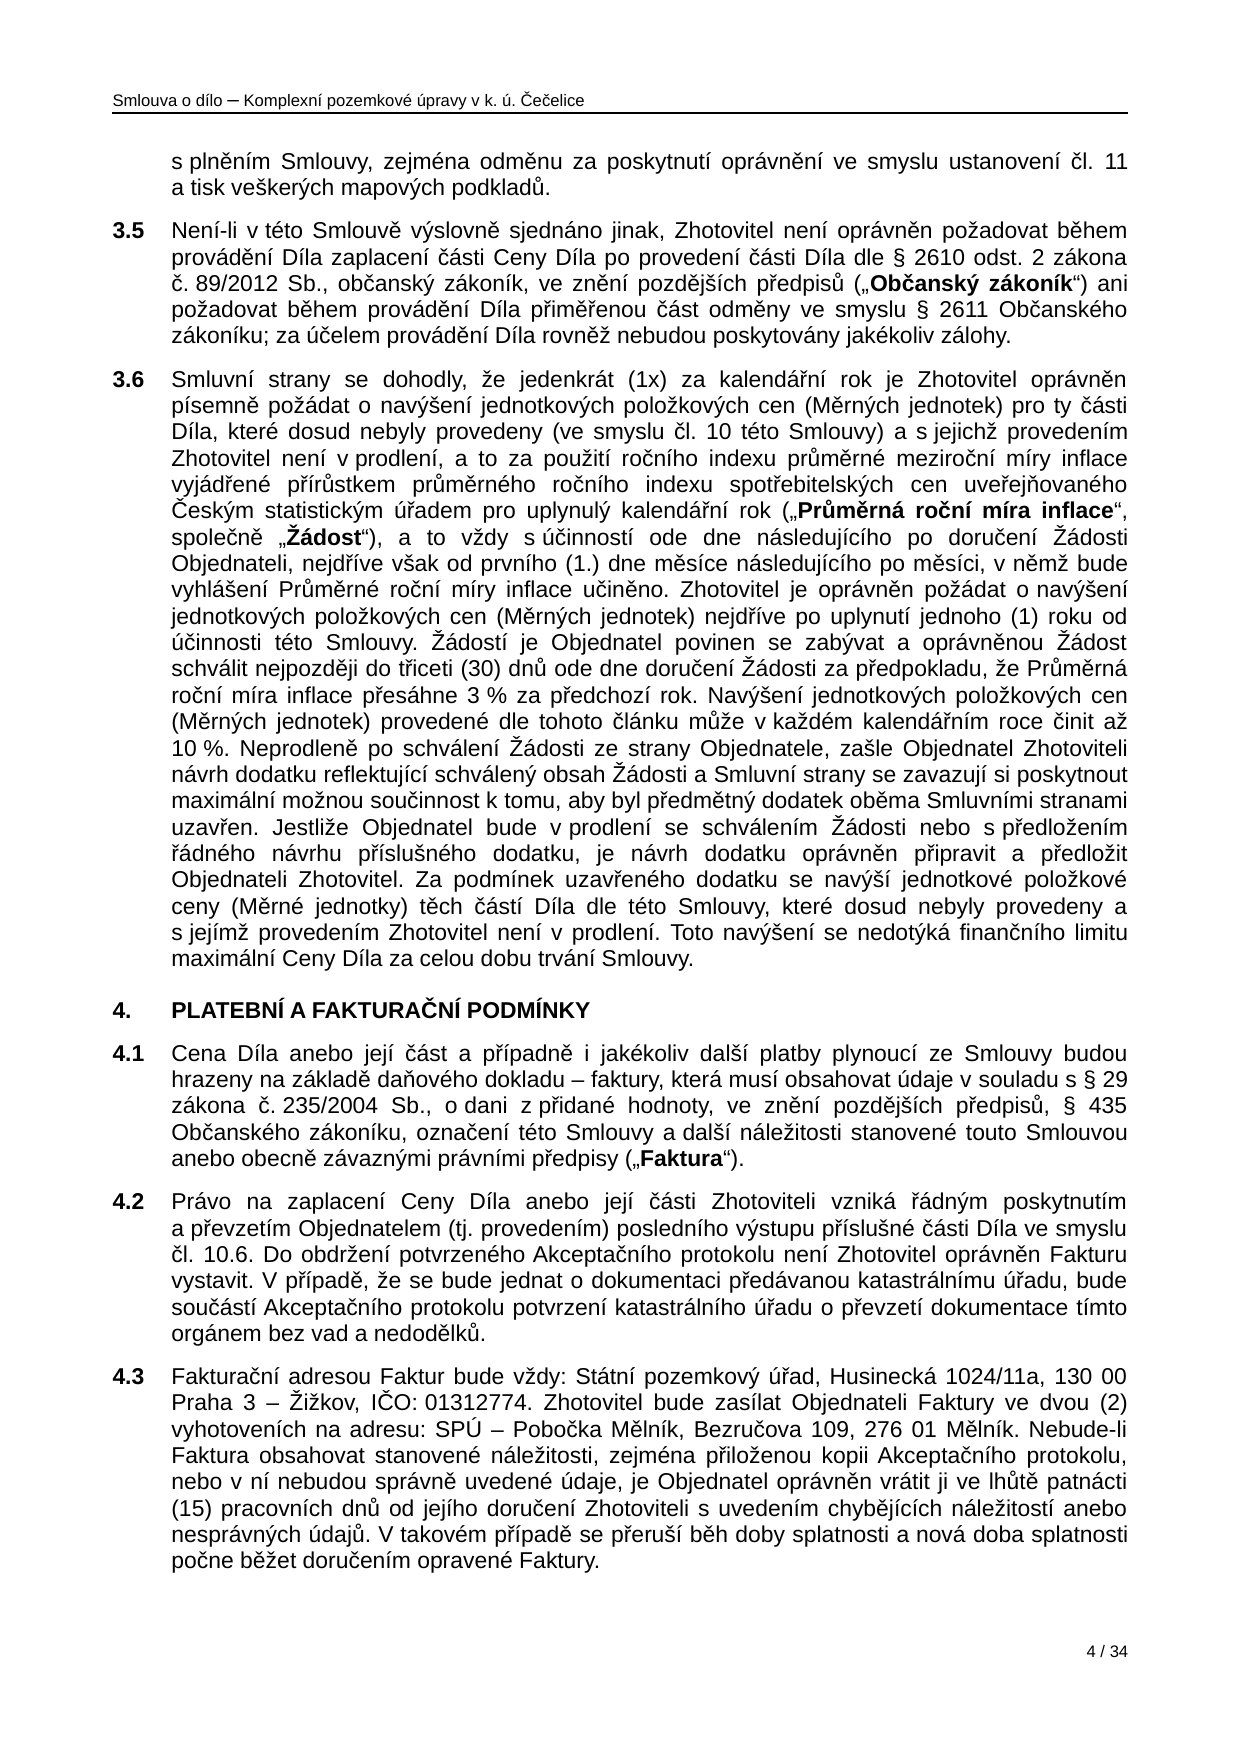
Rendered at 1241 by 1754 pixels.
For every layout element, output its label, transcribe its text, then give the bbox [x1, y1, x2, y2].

text Platební a fakturační podmínky [112, 997, 1128, 1023]
text Smluvní strany se dohodly, že jedenkrát (1x) za kalendářní rok je Zhotovitel oprávněn písemně požádat o navýšení jednotkových položkových cen (Měrných jednotek) pro ty části Díla, které dosud nebyly provedeny (ve smyslu čl. 10 této Smlouvy) a s jejichž provedením Zhotovitel není v prodlení, a to za použití ročního indexu průměrné meziroční míry inflace vyjádřené přírůstkem průměrného ročního indexu spotřebitelských cen uveřejňovaného Českým statistickým úřadem pro uplynulý kalendářní rok („Průměrná roční míra inflace“, společně „Žádost“), a to vždy s účinností ode dne následujícího po doručení Žádosti Objednateli, nejdříve však od prvního (1.) dne měsíce následujícího po měsíci, v němž bude vyhlášení Průměrné roční míry inflace učiněno. Zhotovitel je oprávněn požádat o navýšení jednotkových položkových cen (Měrných jednotek) nejdříve po uplynutí jednoho (1) roku od účinnosti této Smlouvy. Žádostí je Objednatel povinen se zabývat a oprávněnou Žádost schválit nejpozději do třiceti (30) dnů ode dne doručení Žádosti za předpokladu, že Průměrná roční míra inflace přesáhne 3 % za předchozí rok. Navýšení jednotkových položkových cen (Měrných jednotek) provedené dle tohoto článku může v každém kalendářním roce činit až 10 %. Neprodleně po schválení Žádosti ze strany Objednatele, zašle Objednatel Zhotoviteli návrh dodatku reflektující schválený obsah Žádosti a Smluvní strany se zavazují si poskytnout maximální možnou součinnost k tomu, aby byl předmětný dodatek oběma Smluvními stranami uzavřen. Jestliže Objednatel bude v prodlení se schválením Žádosti nebo s předložením řádného návrhu příslušného dodatku, je návrh dodatku oprávněn připravit a předložit Objednateli Zhotovitel. Za podmínek uzavřeného dodatku se navýší jednotkové položkové ceny (Měrné jednotky) těch částí Díla dle této Smlouvy, které dosud nebyly provedeny a s jejímž provedením Zhotovitel není v prodlení. Toto navýšení se nedotýká finančního limitu maximální Ceny Díla za celou dobu trvání Smlouvy. [112, 366, 1128, 972]
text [112, 148, 1128, 200]
text Cena Díla anebo její část a případně i jakékoliv další platby plynoucí ze Smlouvy budou hrazeny na základě daňového dokladu – faktury, která musí obsahovat údaje v souladu s § 29 zákona č. 235/2004 Sb., o dani z přidané hodnoty, ve znění pozdějších předpisů, § 435 Občanského zákoníku, označení této Smlouvy a další náležitosti stanovené touto Smlouvou anebo obecně závaznými právními předpisy („Faktura“). [112, 1040, 1128, 1171]
text Právo na zaplacení Ceny Díla anebo její části Zhotoviteli vzniká řádným poskytnutím a převzetím Objednatelem (tj. provedením) posledního výstupu příslušné části Díla ve smyslu čl. 10.6. Do obdržení potvrzeného Akceptačního protokolu není Zhotovitel oprávněn Fakturu vystavit. V případě, že se bude jednat o dokumentaci předávanou katastrálnímu úřadu, bude součástí Akceptačního protokolu potvrzení katastrálního úřadu o převzetí dokumentace tímto orgánem bez vad a nedodělků. [112, 1188, 1128, 1346]
text Není-li v této Smlouvě výslovně sjednáno jinak, Zhotovitel není oprávněn požadovat během provádění Díla zaplacení části Ceny Díla po provedení části Díla dle § 2610 odst. 2 zákona č. 89/2012 Sb., občanský zákoník, ve znění pozdějších předpisů („Občanský zákoník“) ani požadovat během provádění Díla přiměřenou část odměny ve smyslu § 2611 Občanského zákoníku; za účelem provádění Díla rovněž nebudou poskytovány jakékoliv zálohy. [112, 217, 1128, 349]
text Fakturační adresou Faktur bude vždy: Státní pozemkový úřad, Husinecká 1024/11a, 130 00 Praha 3 – Žižkov, IČO: 01312774. Zhotovitel bude zasílat Objednateli Faktury ve dvou (2) vyhotoveních na adresu: SPÚ – Pobočka Mělník, Bezručova 109, 276 01 Mělník. Nebude-li Faktura obsahovat stanovené náležitosti, zejména přiloženou kopii Akceptačního protokolu, nebo v ní nebudou správně uvedené údaje, je Objednatel oprávněn vrátit ji ve lhůtě patnácti (15) pracovních dnů od jejího doručení Zhotoviteli s uvedením chybějících náležitostí anebo nesprávných údajů. V takovém případě se přeruší běh doby splatnosti a nová doba splatnosti počne běžet doručením opravené Faktury. [112, 1363, 1128, 1574]
